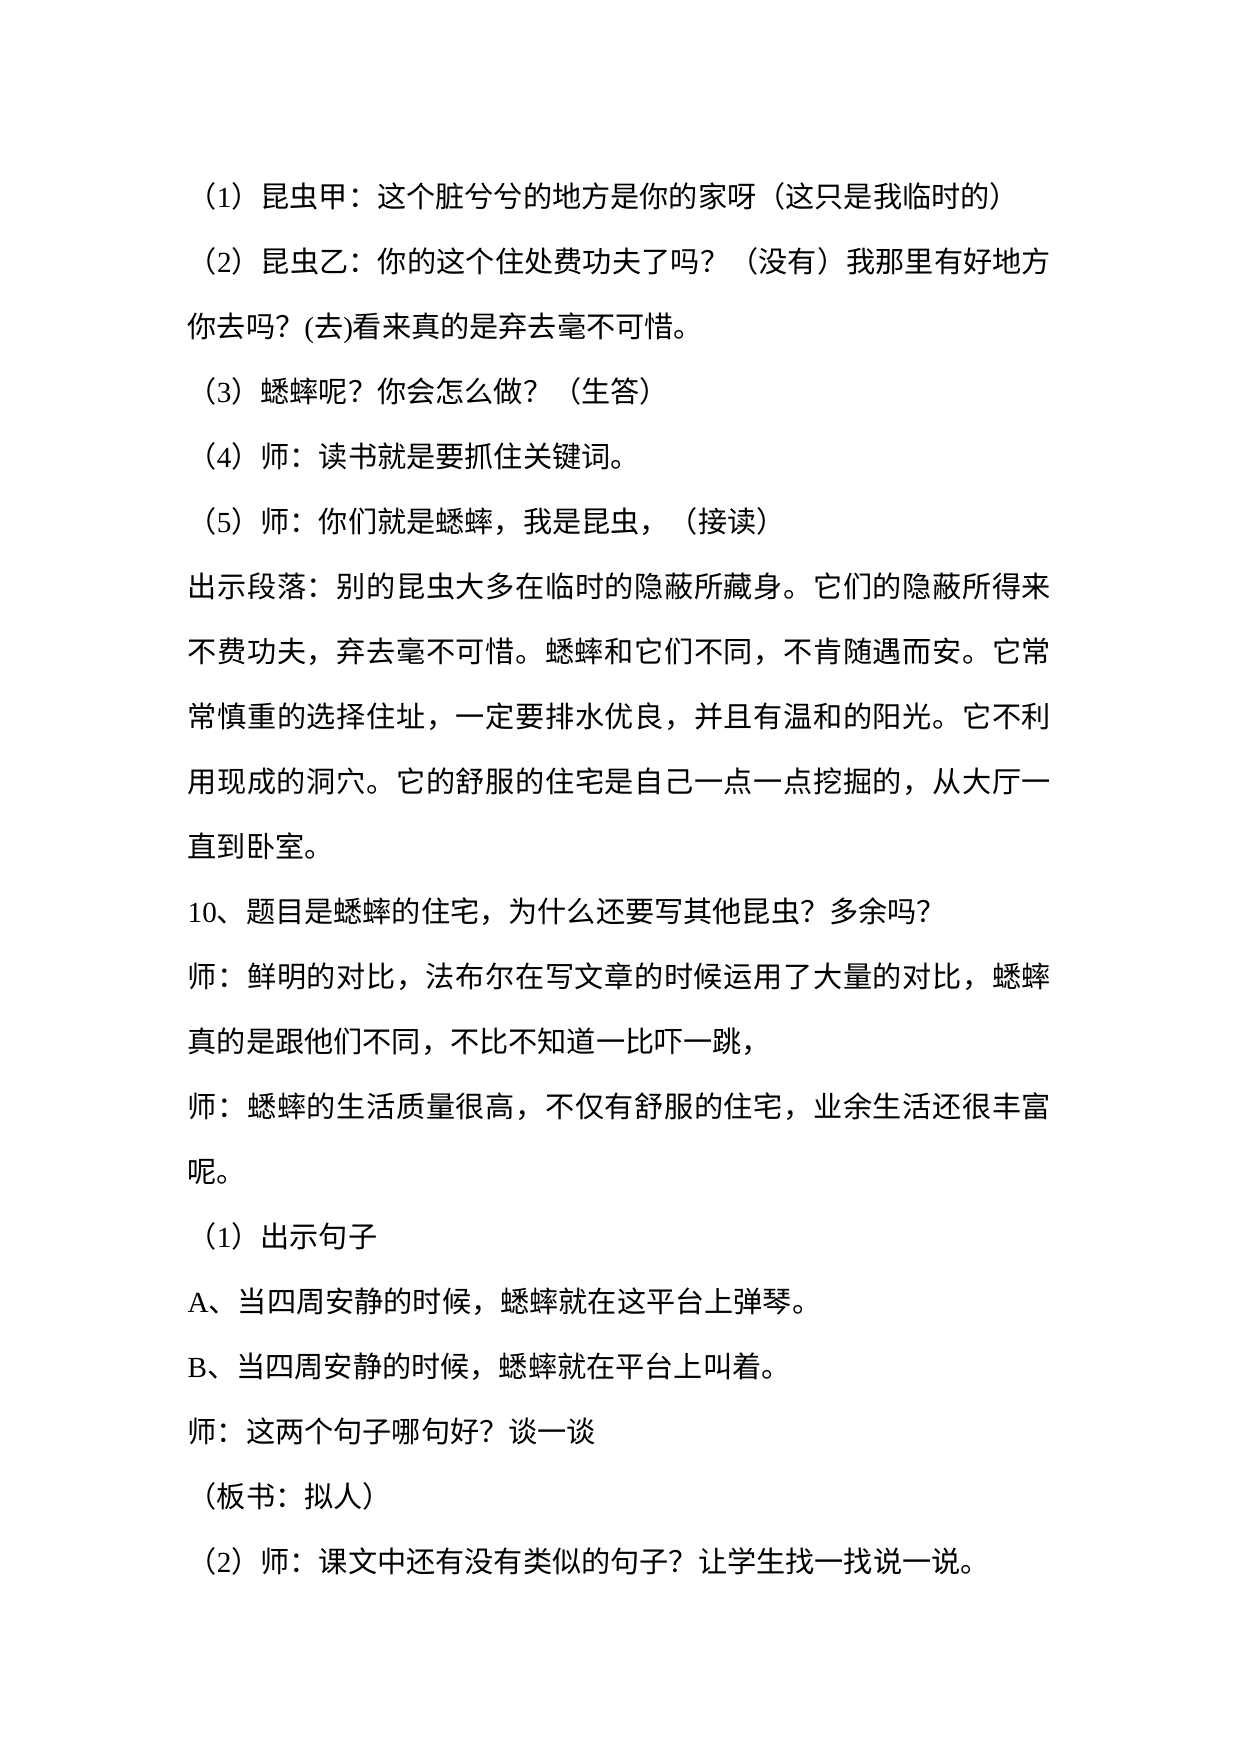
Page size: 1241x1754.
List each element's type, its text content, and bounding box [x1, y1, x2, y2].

text 师：鲜明的对比，法布尔在写文章的时候运用了大量的对比，蟋蟀真的是跟他们不同，不比不知道一比吓一跳， [187, 942, 1053, 1072]
text A、当四周安静的时候，蟋蟀就在这平台上弹琴。 [187, 1267, 1053, 1332]
text （板书：拟人） [187, 1462, 1053, 1527]
text （1）出示句子 [187, 1202, 1053, 1267]
text （4）师：读书就是要抓住关键词。 [187, 422, 1053, 487]
text 出示段落：别的昆虫大多在临时的隐蔽所藏身。它们的隐蔽所得来不费功夫，弃去毫不可惜。蟋蟀和它们不同，不肯随遇而安。它常常慎重的选择住址，一定要排水优良，并且有温和的阳光。它不利用现成的洞穴。它的舒服的住宅是自己一点一点挖掘的，从大厅一直到卧室。 [187, 552, 1053, 877]
text （1）昆虫甲：这个脏兮兮的地方是你的家呀（这只是我临时的） [187, 162, 1053, 227]
text （2）师：课文中还有没有类似的句子？让学生找一找说一说。 [187, 1527, 1053, 1592]
text （2）昆虫乙：你的这个住处费功夫了吗？（没有）我那里有好地方你去吗？(去)看来真的是弃去毫不可惜。 [187, 227, 1053, 357]
text （3）蟋蟀呢？你会怎么做？（生答） [187, 357, 1053, 422]
text 10、题目是蟋蟀的住宅，为什么还要写其他昆虫？多余吗？ [187, 877, 1053, 942]
text 师：蟋蟀的生活质量很高，不仅有舒服的住宅，业余生活还很丰富呢。 [187, 1072, 1053, 1202]
text 师：这两个句子哪句好？谈一谈 [187, 1397, 1053, 1462]
text （5）师：你们就是蟋蟀，我是昆虫，（接读） [187, 487, 1053, 552]
text B、当四周安静的时候，蟋蟀就在平台上叫着。 [187, 1332, 1053, 1397]
